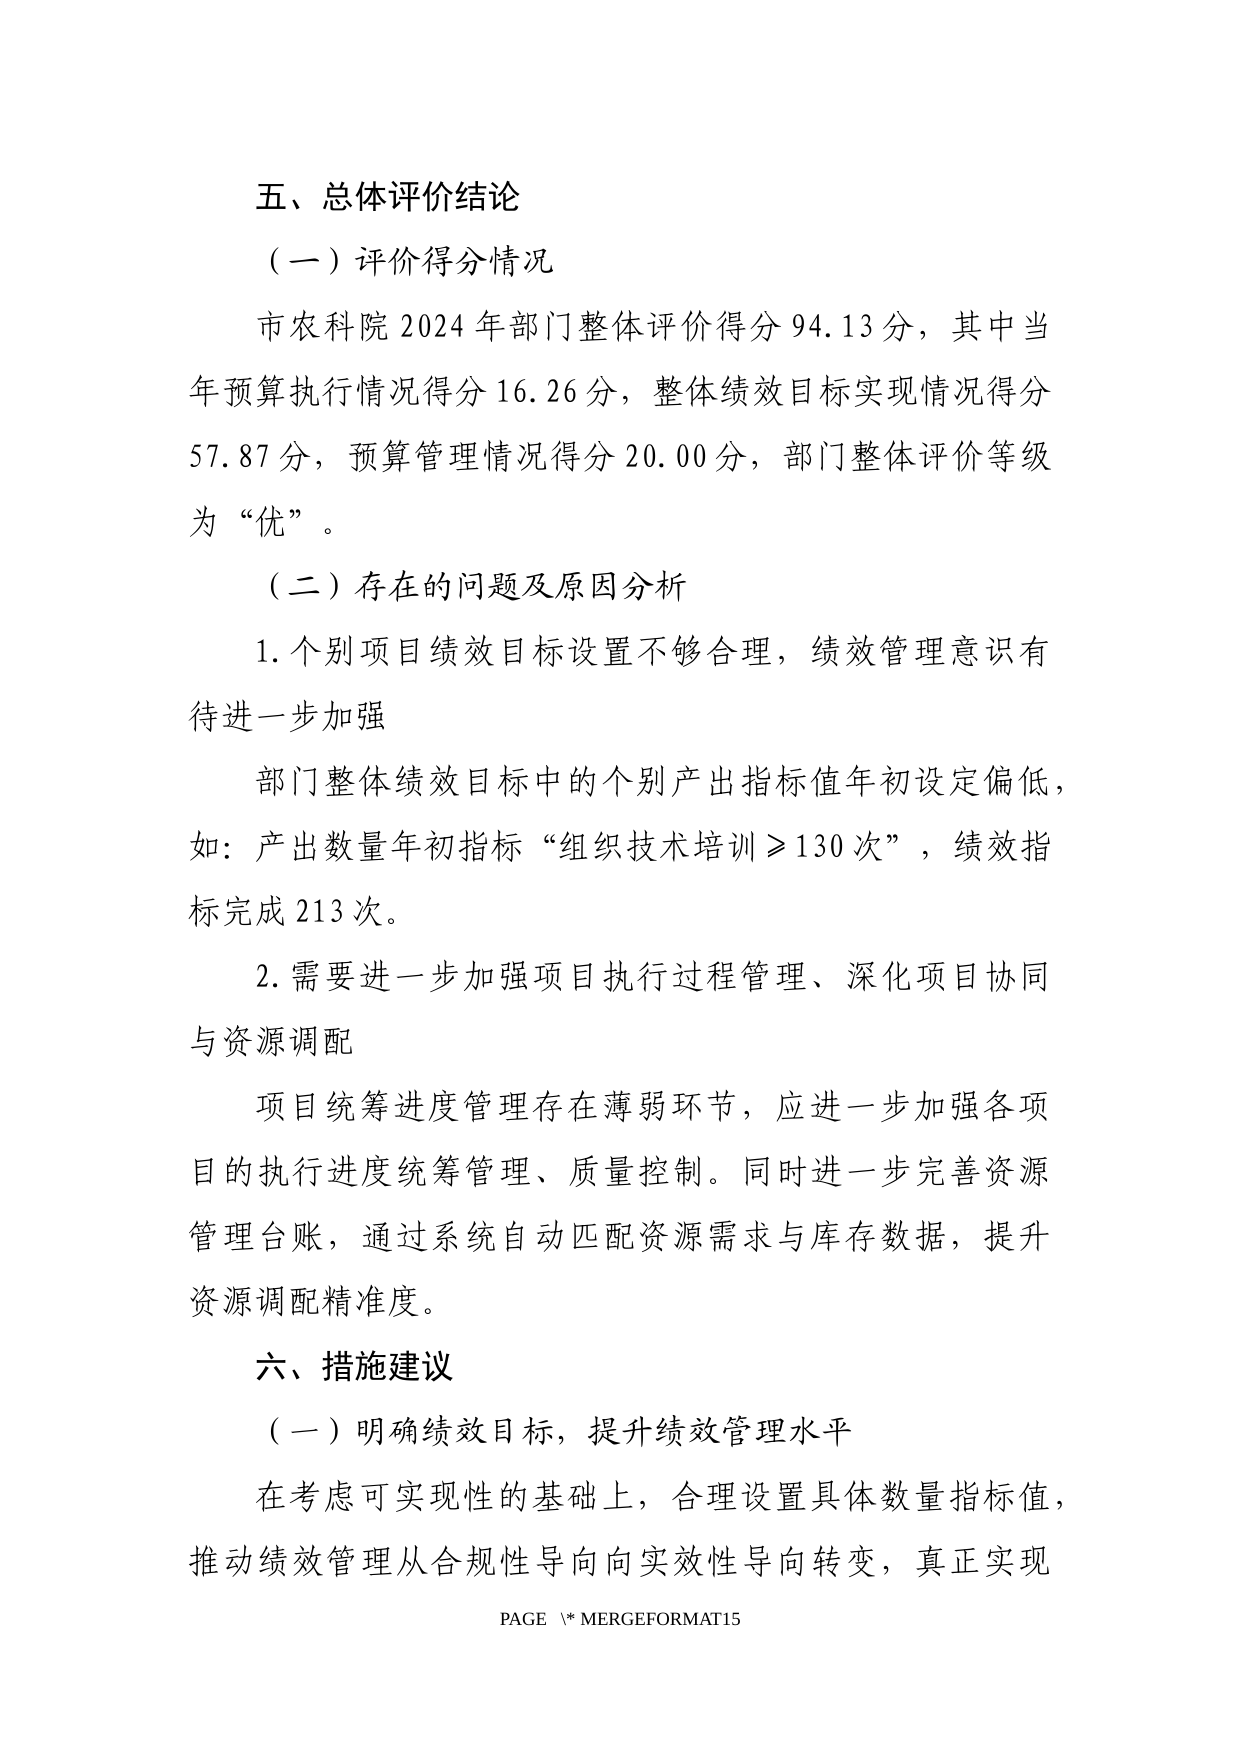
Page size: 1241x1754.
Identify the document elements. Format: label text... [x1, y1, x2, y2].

text （一）评价得分情况 [187, 227, 1053, 292]
text 项目统筹进度管理存在薄弱环节，应进一步加强各项目的执行进度统筹管理、质量控制。同时进一步完善资源管理台账，通过系统自动匹配资源需求与库存数据，提升资源调配精准度。 [187, 1072, 1053, 1332]
text （一）明确绩效目标，提升绩效管理水平 [187, 1397, 1053, 1462]
text 1.个别项目绩效目标设置不够合理，绩效管理意识有待进一步加强 [187, 617, 1053, 747]
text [187, 1462, 1053, 1592]
text 2.需要进一步加强项目执行过程管理、深化项目协同与资源调配 [187, 942, 1053, 1072]
text 六、措施建议 [187, 1332, 1053, 1397]
text 市农科院2024年部门整体评价得分94.13分，其中当年预算执行情况得分16.26分，整体绩效目标实现情况得分57.87分，预算管理情况得分20.00分，部门整体评价等级为“优”。 [187, 292, 1053, 552]
text （二）存在的问题及原因分析 [187, 552, 1053, 617]
text 部门整体绩效目标中的个别产出指标值年初设定偏低，如：产出数量年初指标“组织技术培训≥130次”，绩效指标完成213次。 [187, 747, 1053, 942]
text 五、总体评价结论 [187, 162, 1053, 227]
